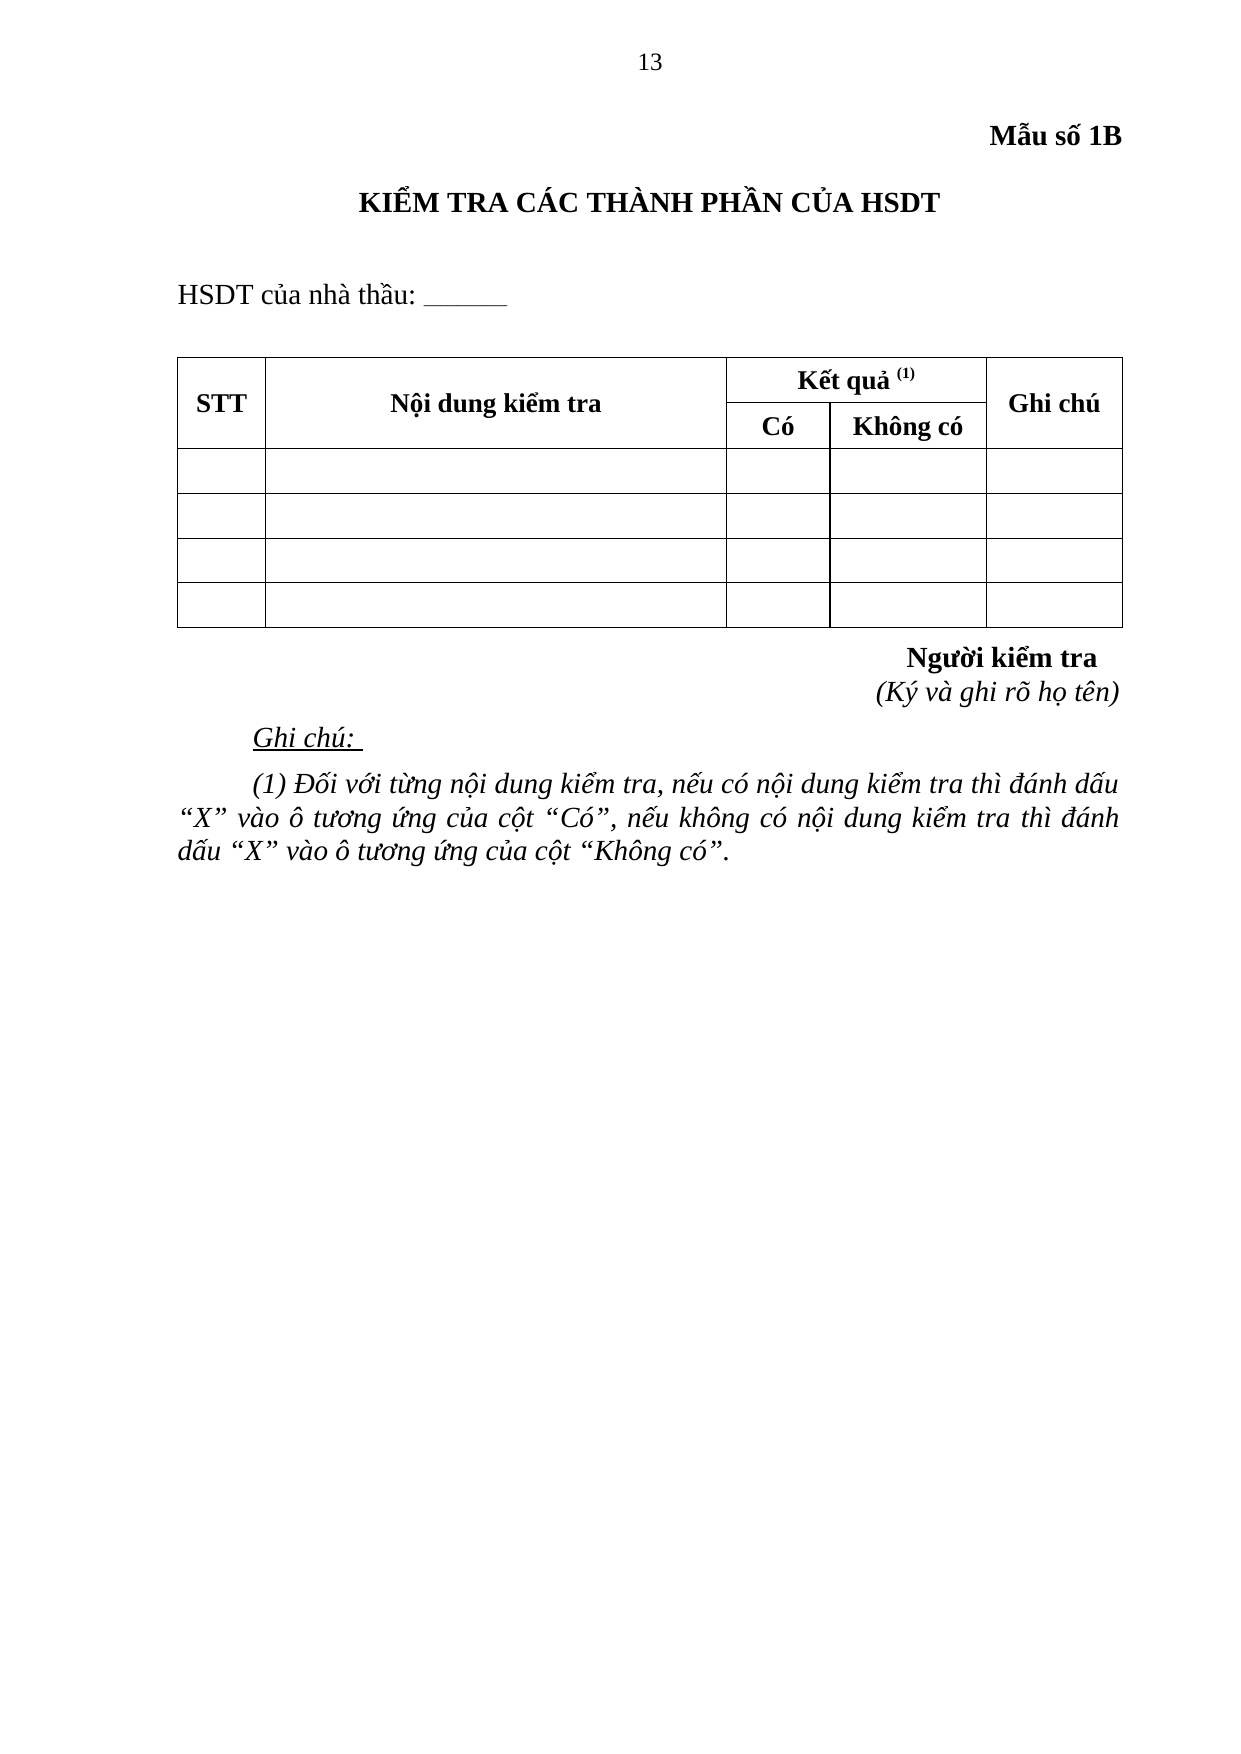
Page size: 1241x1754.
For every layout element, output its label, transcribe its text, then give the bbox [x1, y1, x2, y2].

table_cell [831, 583, 986, 627]
table_cell [727, 449, 829, 493]
table_cell [727, 494, 829, 538]
table_cell [987, 539, 1122, 582]
table_header Ghi chú [987, 358, 1122, 448]
table_header Kết quả (1) [727, 358, 986, 402]
table_cell [987, 494, 1122, 538]
table_cell [987, 449, 1122, 493]
text KIỂM TRA CÁC THÀNH PHẦN CỦA HSDT [177, 185, 1122, 219]
table_cell [266, 539, 726, 582]
table_cell [831, 449, 986, 493]
table_cell [266, 494, 726, 538]
table_cell [266, 583, 726, 627]
table_cell [178, 583, 265, 627]
table_cell Có [727, 403, 829, 448]
text (1) Đối với từng nội dung kiểm tra, nếu có nội dung kiểm tra thì đánh dấu “X” vào ô tương ứng của cột “Có”, nếu không có nội dung kiểm tra thì đánh dấu “X” vào ô tương ứng của cột “Không có”. [177, 766, 1122, 867]
table_cell [266, 449, 726, 493]
text Ghi chú: [177, 720, 1122, 754]
table_cell [727, 539, 829, 582]
table_cell [727, 583, 829, 627]
text (Ký và ghi rõ họ tên) [177, 674, 1122, 708]
table_cell [178, 449, 265, 493]
table_cell [178, 539, 265, 582]
table_cell Không có [831, 403, 986, 448]
table_cell [831, 494, 986, 538]
table_header Nội dung kiểm tra [266, 358, 726, 448]
table_cell [831, 539, 986, 582]
table_cell [178, 494, 265, 538]
table_cell [987, 583, 1122, 627]
text Mẫu số 1B [177, 118, 1122, 152]
table_header STT [178, 358, 265, 448]
text Người kiểm tra [777, 641, 1122, 674]
text HSDT của nhà thầu: __________ [177, 277, 1122, 311]
